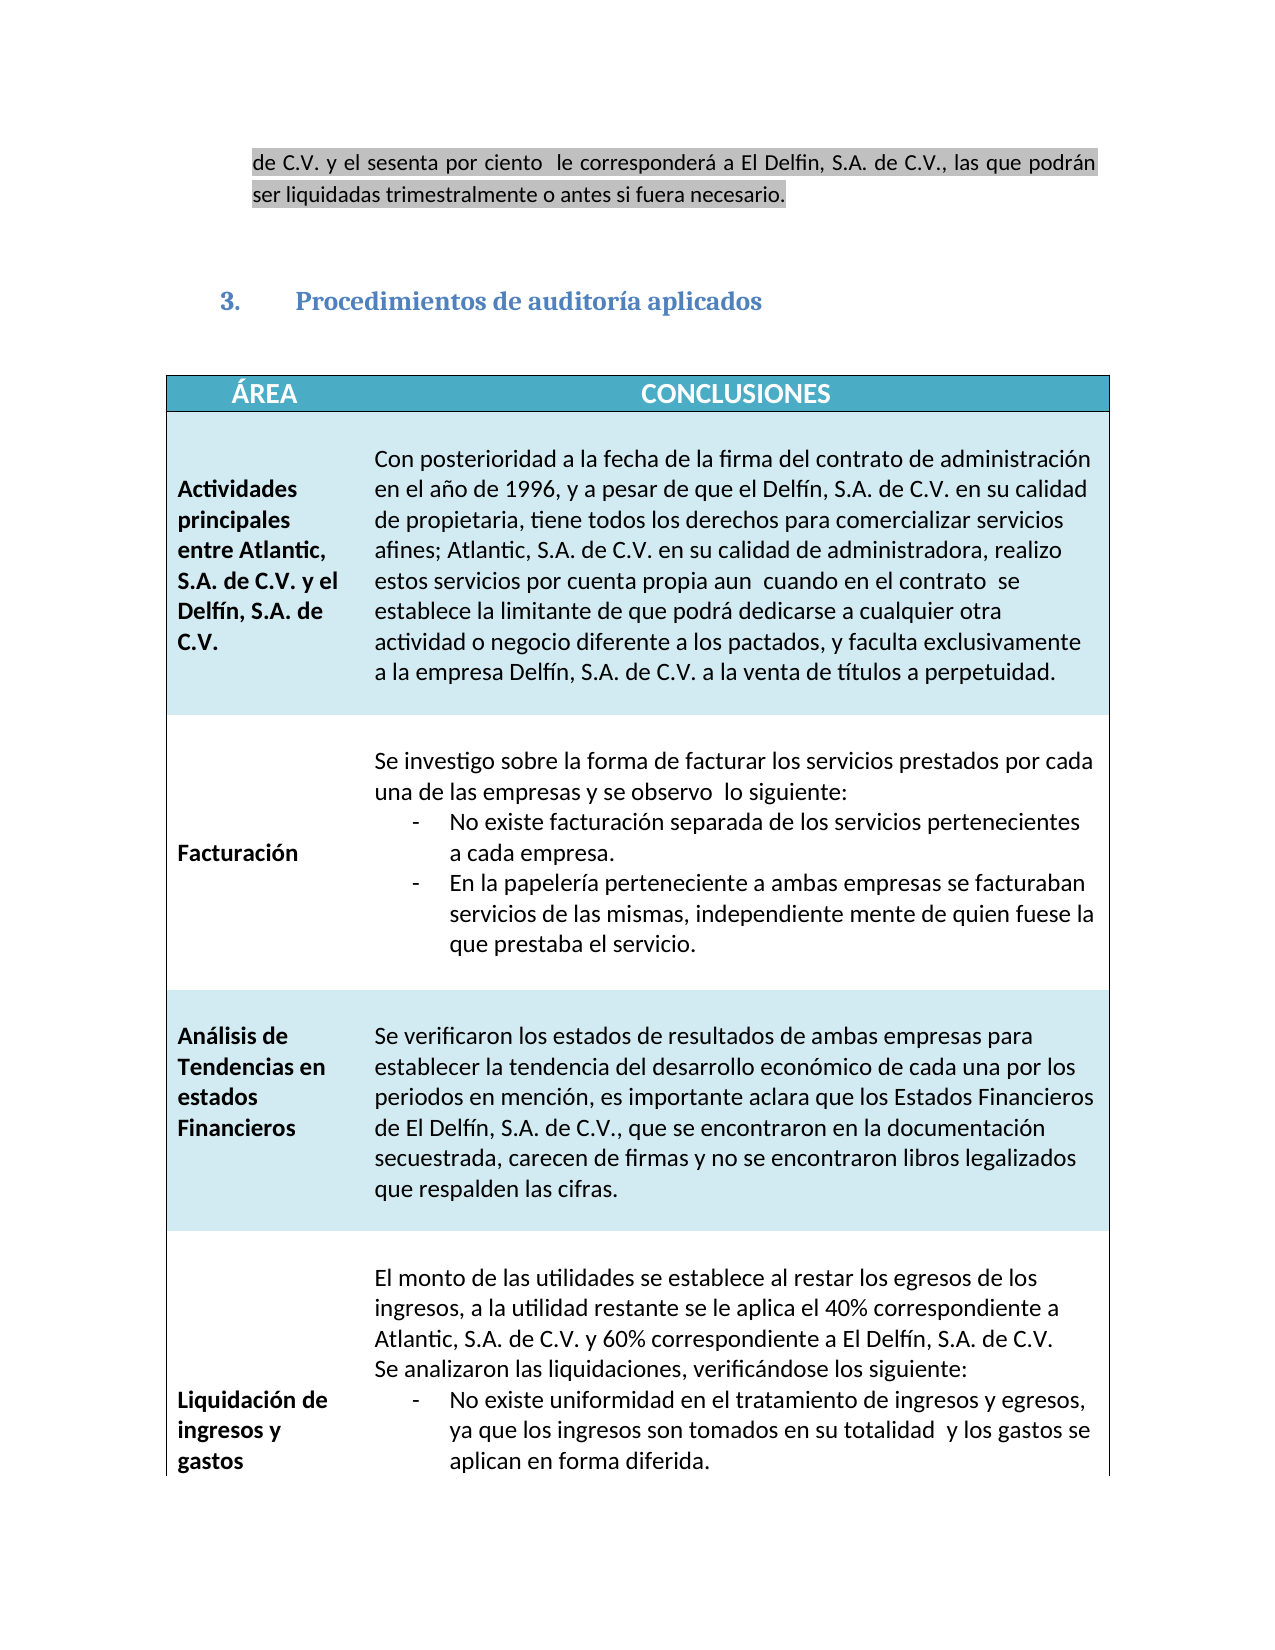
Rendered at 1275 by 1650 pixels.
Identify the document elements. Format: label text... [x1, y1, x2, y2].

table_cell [363, 1231, 1109, 1476]
table_cell Facturación [167, 715, 363, 990]
table_header CONCLUSIONES [363, 376, 1109, 411]
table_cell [167, 1231, 363, 1476]
subtitle Procedimientos de auditoría aplicados [177, 286, 1098, 317]
table_cell Actividades principales entre Atlantic, S.A. de C.V. y el Delfín, S.A. de C.V. [167, 412, 363, 715]
table_cell Se verificaron los estados de resultados de ambas empresas para establecer la tendencia del desarrollo económico de cada una por los periodos en mención, es importante aclara que los Estados Financieros de El Delfín, S.A. de C.V., que se encontraron en la documentación secuestrada, carecen de firmas y no se encontraron libros legalizados que respalden las cifras. [363, 990, 1109, 1231]
table_header ÁREA [167, 376, 363, 411]
table_cell Análisis de Tendencias en estados Financieros [167, 990, 363, 1231]
table_cell Se investigo sobre la forma de facturar los servicios prestados por cada una de las empresas y se observo lo siguiente: No existe facturación separada de los servicios pertenecientes a cada empresa. En la papelería perteneciente a ambas empresas se facturaban servicios de las mismas, independiente mente de quien fuese la que prestaba el servicio. [363, 715, 1109, 990]
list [215, 148, 1098, 208]
table_cell Con posterioridad a la fecha de la firma del contrato de administración en el año de 1996, y a pesar de que el Delfín, S.A. de C.V. en su calidad de propietaria, tiene todos los derechos para comercializar servicios afines; Atlantic, S.A. de C.V. en su calidad de administradora, realizo estos servicios por cuenta propia aun cuando en el contrato se establece la limitante de que podrá dedicarse a cualquier otra actividad o negocio diferente a los pactados, y faculta exclusivamente a la empresa Delfín, S.A. de C.V. a la venta de títulos a perpetuidad. [363, 412, 1109, 715]
